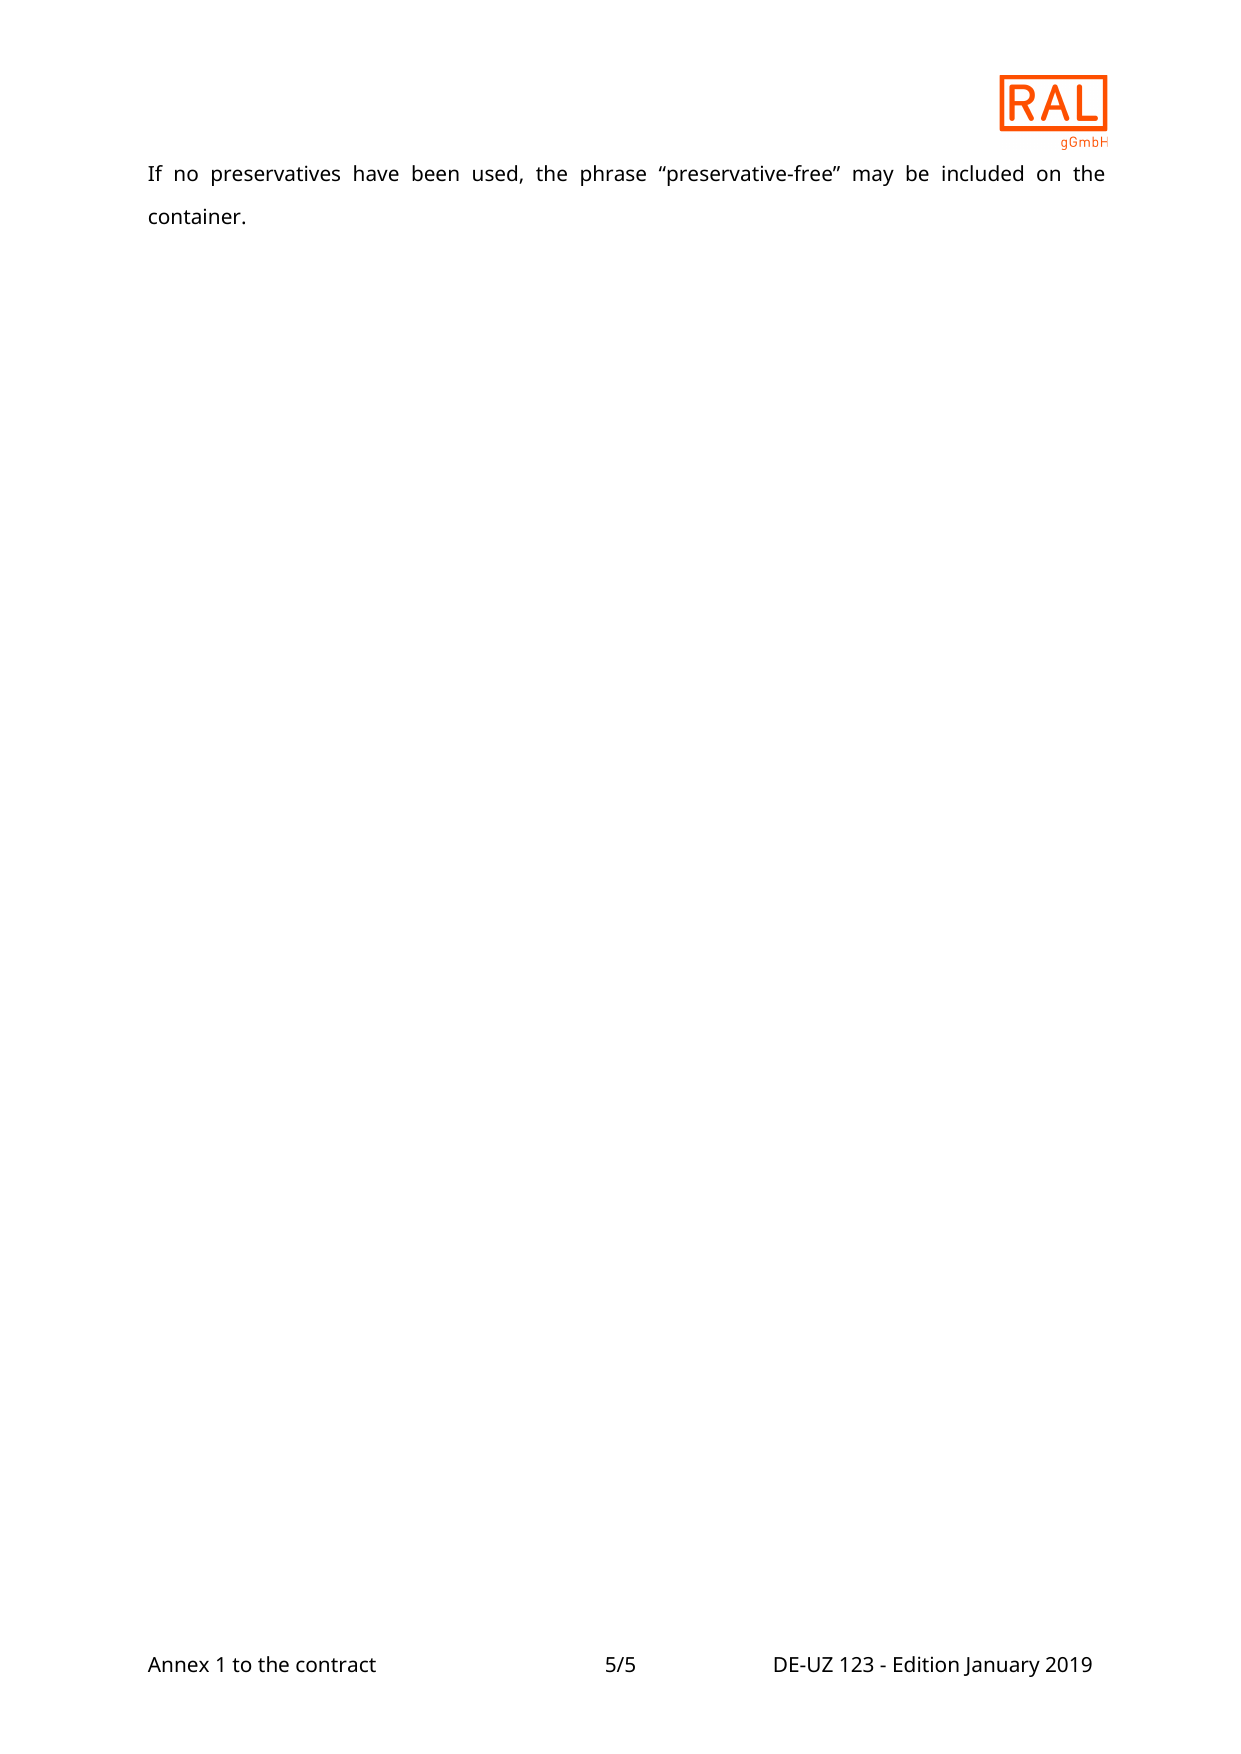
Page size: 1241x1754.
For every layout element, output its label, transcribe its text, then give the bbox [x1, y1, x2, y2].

picture [999, 75, 1108, 150]
list If no preservatives have been used, the phrase “preservative-free” may be included on the container. [148, 159, 1107, 231]
